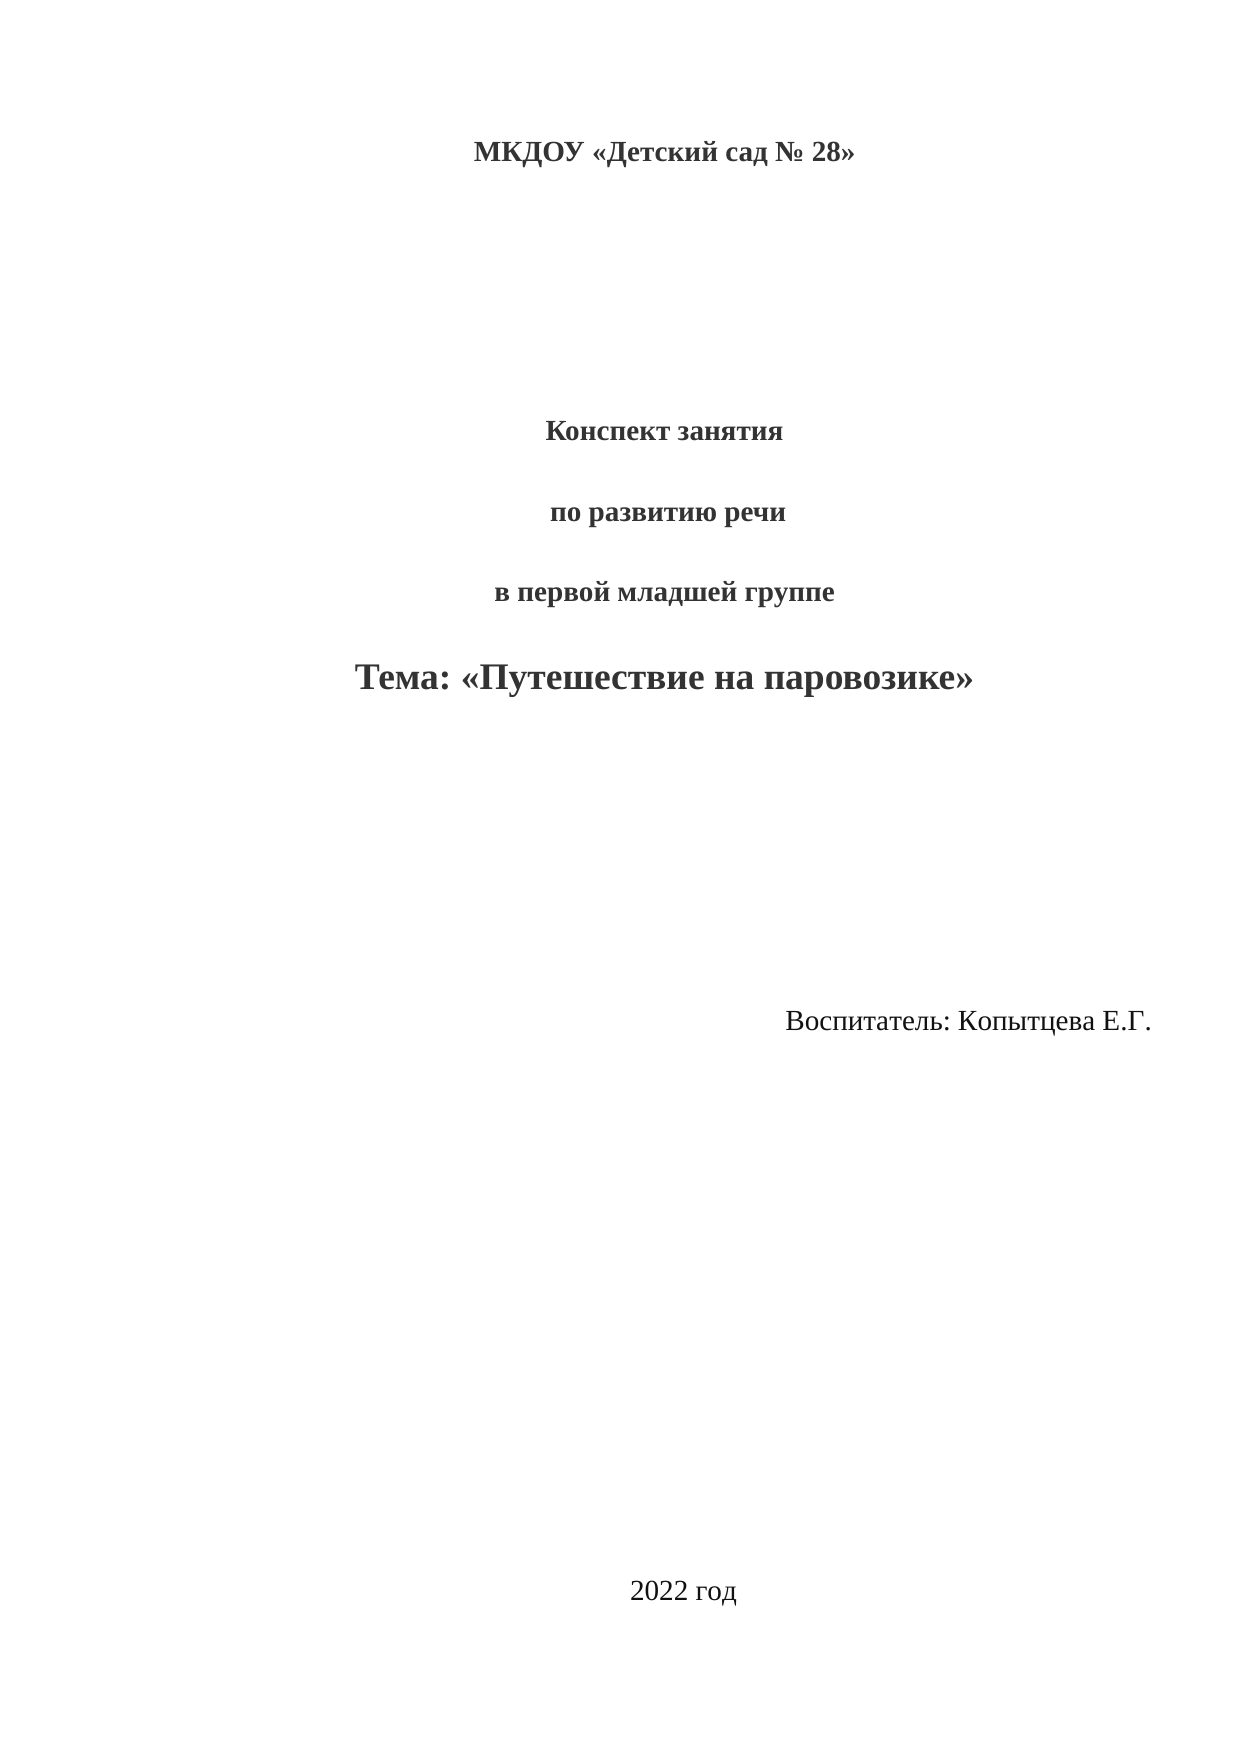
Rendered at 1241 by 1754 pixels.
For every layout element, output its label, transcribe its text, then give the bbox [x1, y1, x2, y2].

subtitle в первой младшей группе [177, 574, 1152, 608]
subtitle Конспект занятия [177, 413, 1152, 447]
subtitle по развитию речи [177, 494, 1152, 527]
text Воспитатель: Копытцева Е.Г. [177, 1003, 1152, 1037]
text 2022 год [177, 1573, 1152, 1607]
subtitle Тема: «Путешествие на паровозике» [177, 654, 1152, 698]
subtitle МКДОУ «Детский сад № 28» [177, 134, 1152, 167]
